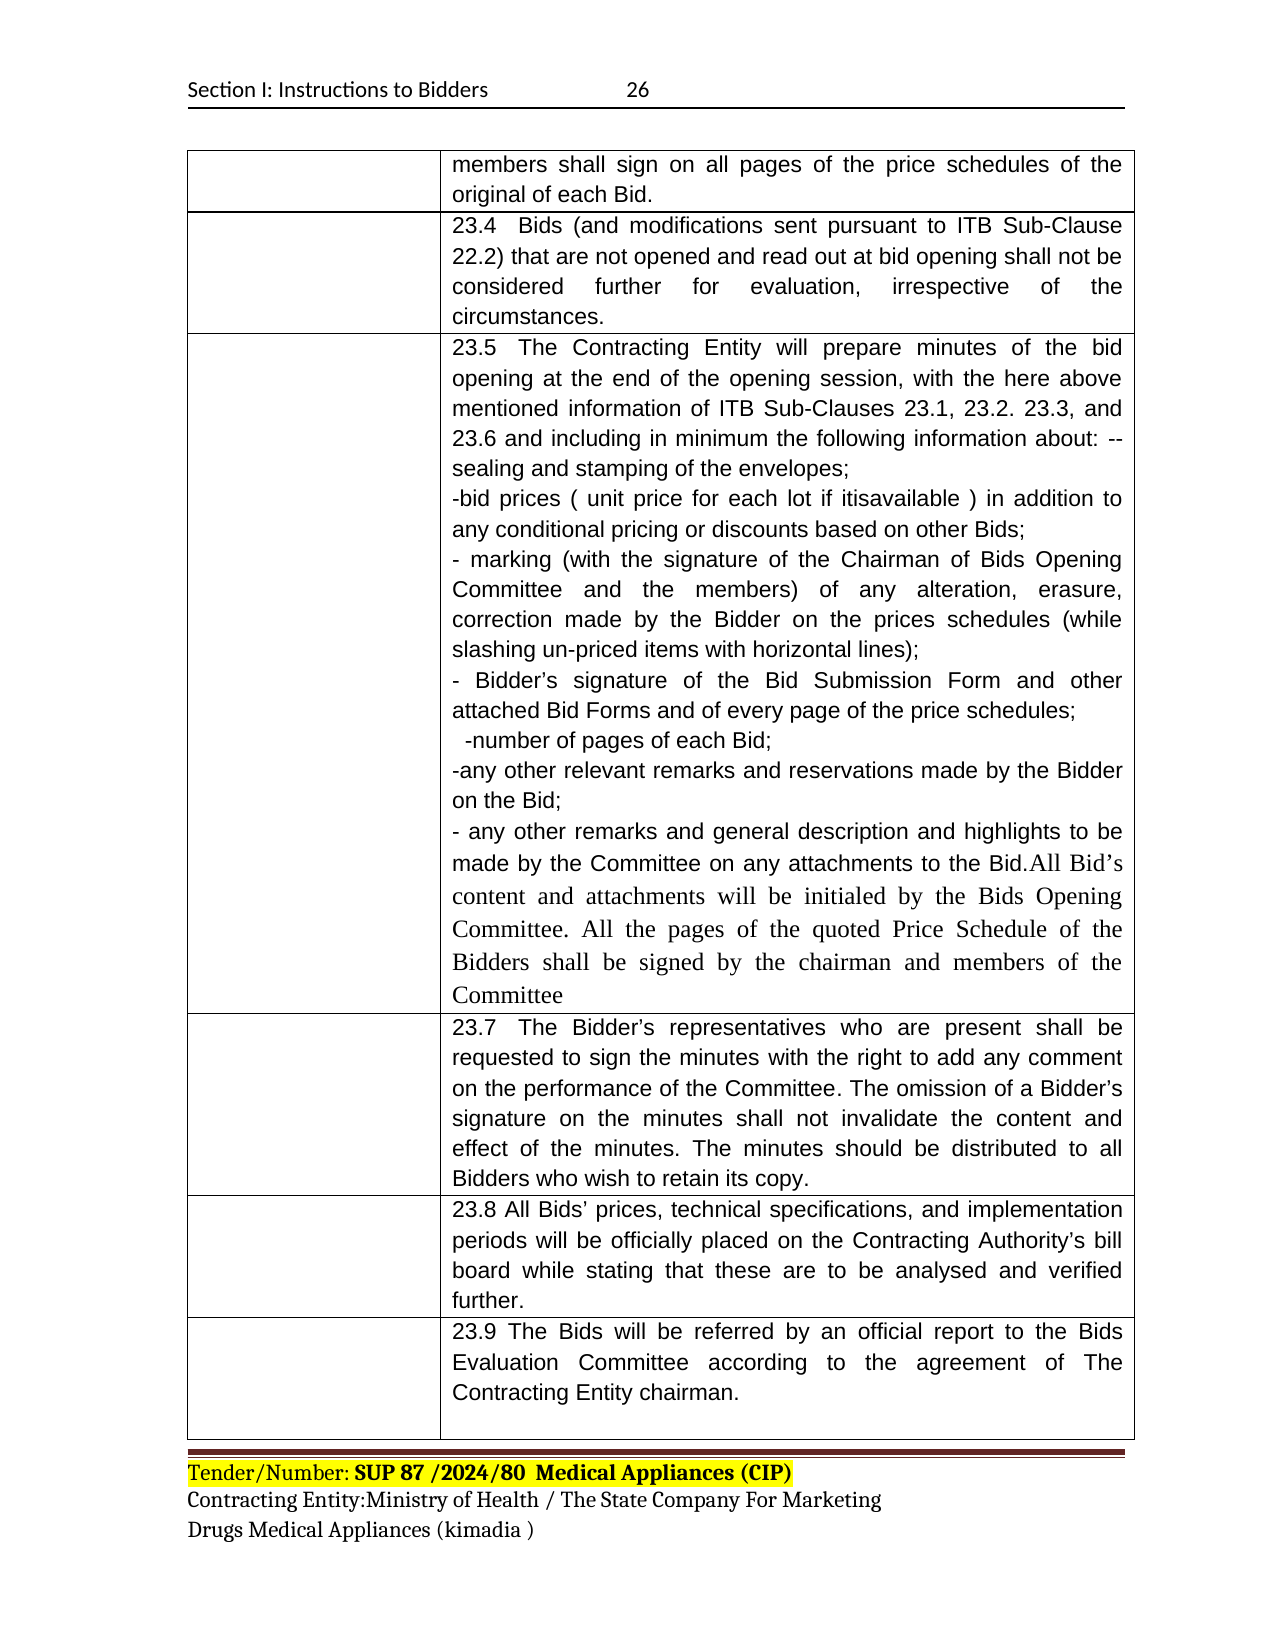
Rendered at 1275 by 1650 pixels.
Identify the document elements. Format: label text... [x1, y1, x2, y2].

table_cell 23.9 The Bids will be referred by an official report to the Bids Evaluation Committee according to the agreement of The Contracting Entity chairman. [441, 1318, 1134, 1439]
table_cell 23.7 The Bidder’s representatives who are present shall be requested to sign the minutes with the right to add any comment on the performance of the Committee. The omission of a Bidder’s signature on the minutes shall not invalidate the content and effect of the minutes. The minutes should be distributed to all Bidders who wish to retain its copy. [441, 1014, 1134, 1195]
table_cell 23.8 All Bids’ prices, technical specifications, and implementation periods will be officially placed on the Contracting Authority’s bill board while stating that these are to be analysed and verified further. [441, 1196, 1134, 1317]
table_cell [188, 151, 440, 211]
table_cell [188, 1196, 440, 1317]
table_cell 23.4 Bids (and modifications sent pursuant to ITB Sub-Clause 22.2) that are not opened and read out at bid opening shall not be considered further for evaluation, irrespective of the circumstances. [441, 213, 1134, 333]
table_cell 23.5 The Contracting Entity will prepare minutes of the bid opening at the end of the opening session, with the here above mentioned information of ITB Sub-Clauses 23.1, 23.2. 23.3, and 23.6 and including in minimum the following information about: --sealing and stamping of the envelopes; -bid prices ( unit price for each lot if itisavailable ) in addition to any conditional pricing or discounts based on other Bids; - marking (with the signature of the Chairman of Bids Opening Committee and the members) of any alteration, erasure, correction made by the Bidder on the prices schedules (while slashing un-priced items with horizontal lines); - Bidder’s signature of the Bid Submission Form and other attached Bid Forms and of every page of the price schedules; -number of pages of each Bid; -any other relevant remarks and reservations made by the Bidder on the Bid; - any other remarks and general description and highlights to be made by the Committee on any attachments to the Bid.All Bid’s content and attachments will be initialed by the Bids Opening Committee. All the pages of the quoted Price Schedule of the Bidders shall be signed by the chairman and members of the Committee [441, 334, 1134, 1013]
table_cell [188, 213, 440, 333]
table_cell [188, 334, 440, 1013]
table_cell [188, 1014, 440, 1195]
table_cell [441, 151, 1134, 211]
table_cell [188, 1318, 440, 1439]
